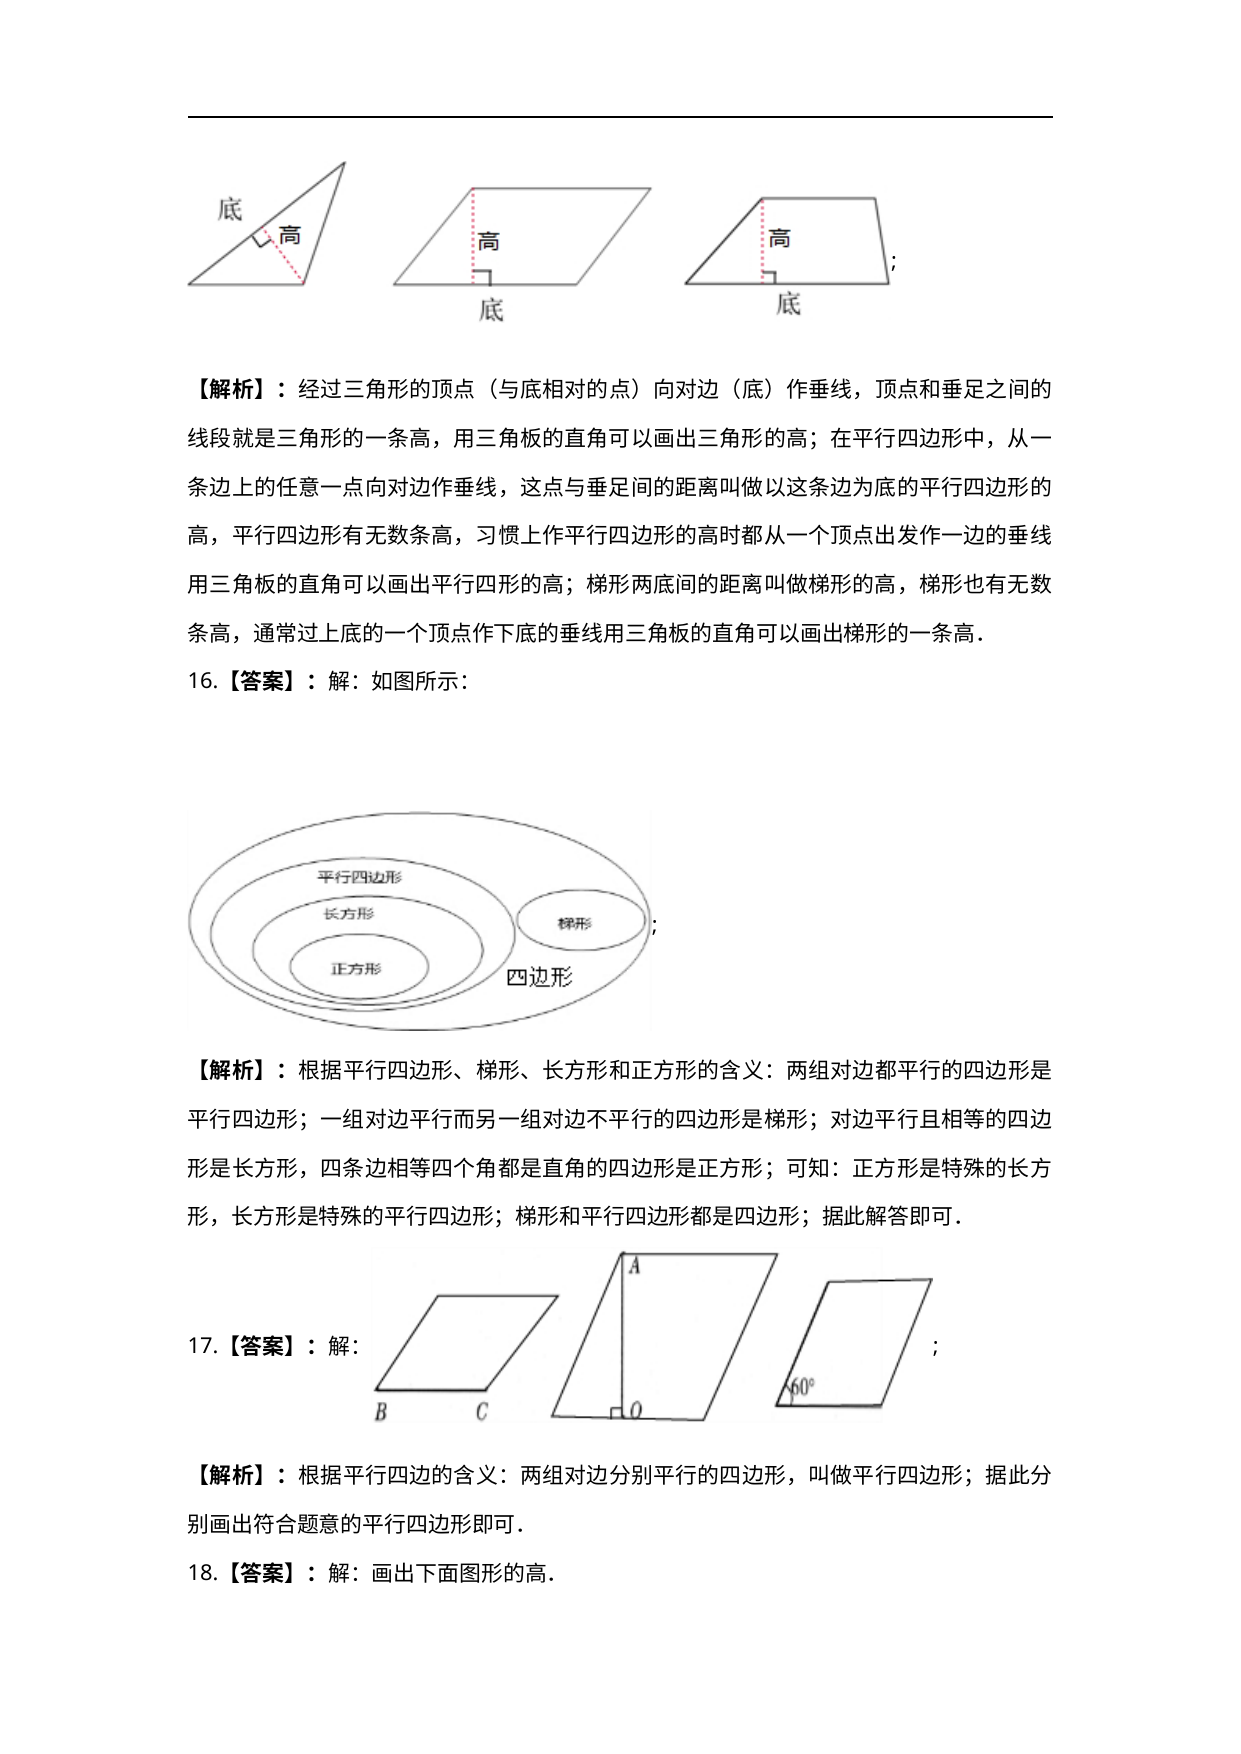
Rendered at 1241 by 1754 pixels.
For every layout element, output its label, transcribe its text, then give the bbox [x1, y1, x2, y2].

picture [187, 161, 891, 323]
picture [371, 1247, 933, 1423]
text 【解析】：经过三角形的顶点（与底相对的点）向对边（底）作垂线，顶点和垂足之间的线段就是三角形的一条高，用三角板的直角可以画出三角形的高；在平行四边形中，从一条边上的任意一点向对边作垂线，这点与垂足间的距离叫做以这条边为底的平行四边形的高，平行四边形有无数条高，习惯上作平行四边形的高时都从一个顶点出发作一边的垂线，用三角板的直角可以画出平行四形的高；梯形两底间的距离叫做梯形的高，梯形也有无数条高，通常过上底的一个顶点作下底的垂线用三角板的直角可以画出梯形的一条高． [187, 372, 1053, 648]
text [187, 162, 1053, 357]
picture [187, 810, 652, 1031]
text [187, 1555, 1053, 1588]
text 【解析】：根据平行四边的含义：两组对边分别平行的四边形，叫做平行四边形；据此分别画出符合题意的平行四边形即可． [187, 1458, 1053, 1539]
text 【解析】：根据平行四边形、梯形、长方形和正方形的含义：两组对边都平行的四边形是平行四边形；一组对边平行而另一组对边不平行的四边形是梯形；对边平行且相等的四边形是长方形，四条边相等四个角都是直角的四边形是正方形；可知：正方形是特殊的长方形，长方形是特殊的平行四边形；梯形和平行四边形都是四边形；据此解答即可． [187, 1053, 1053, 1231]
